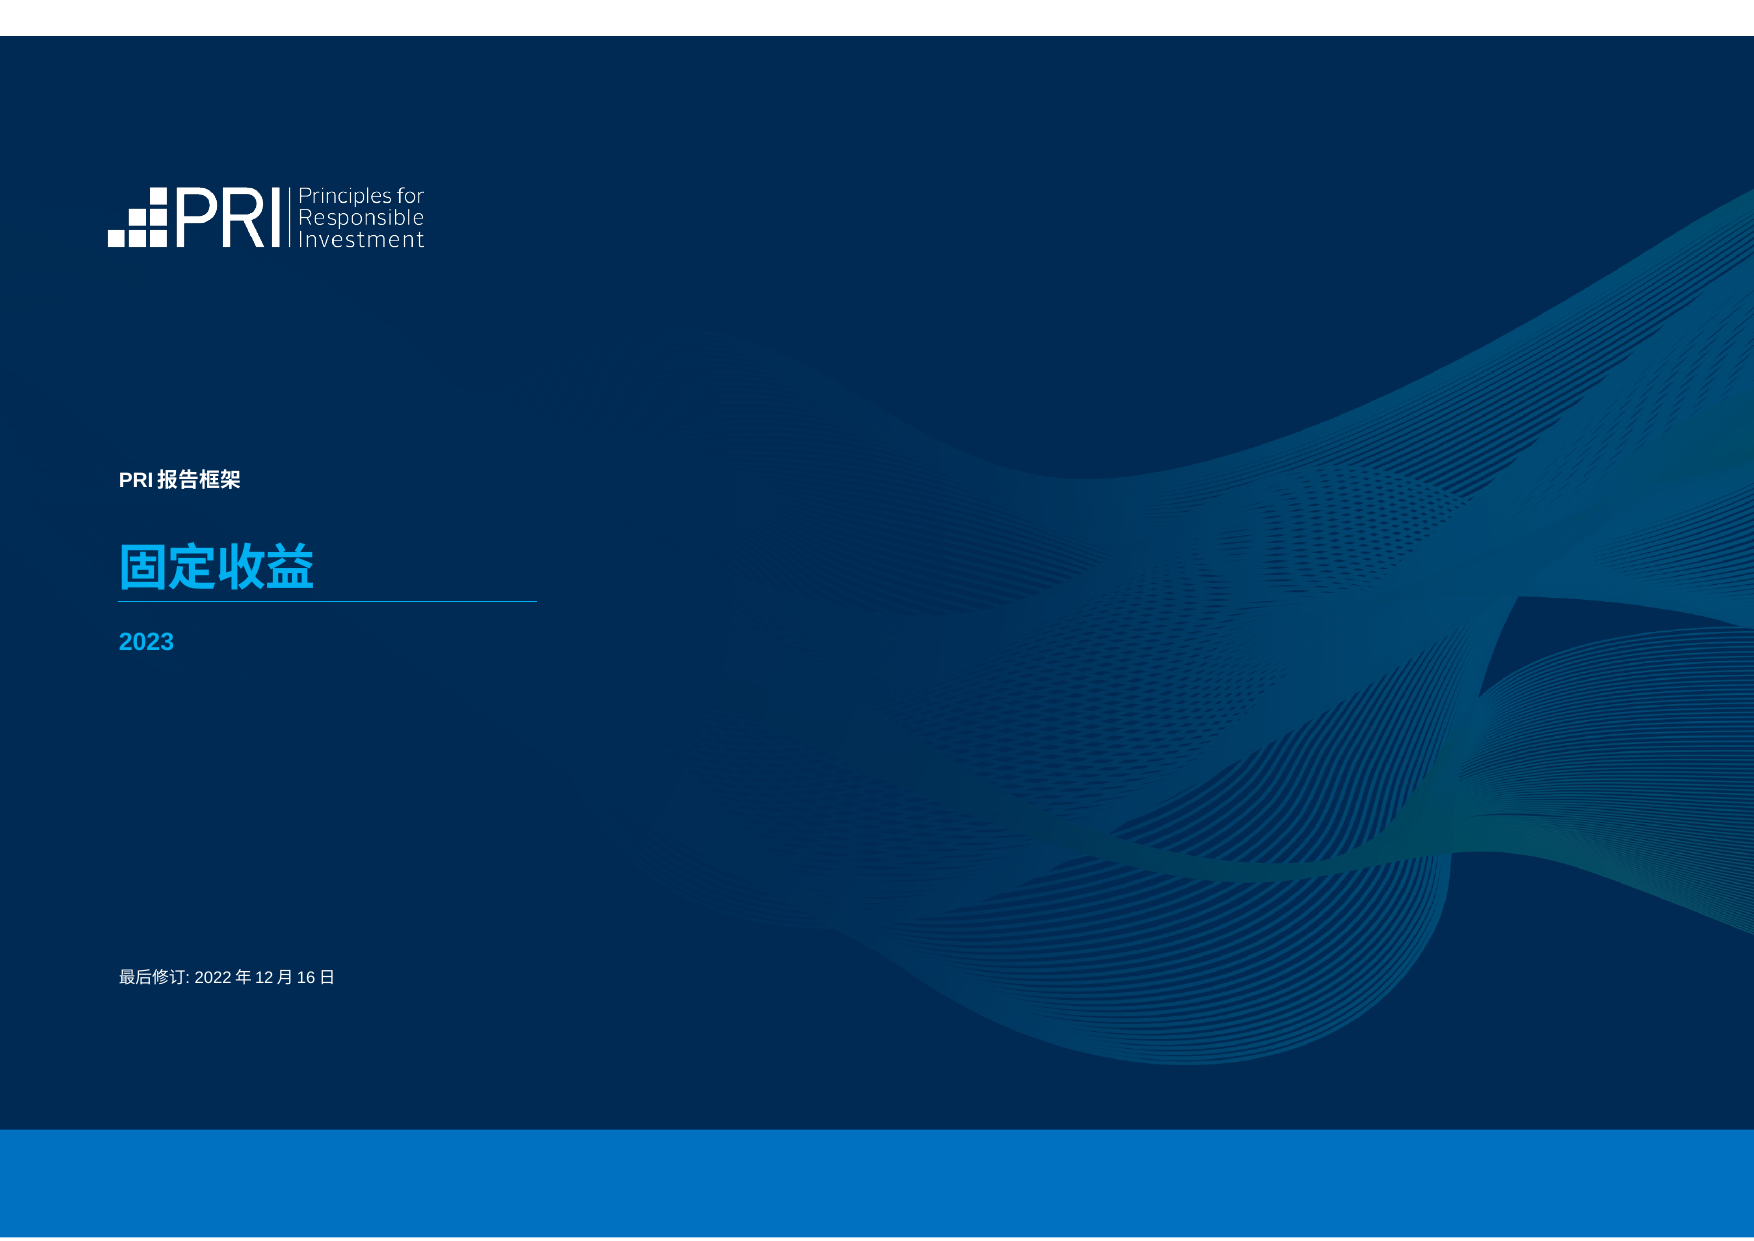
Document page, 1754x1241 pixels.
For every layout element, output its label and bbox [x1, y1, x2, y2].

picture [0, 36, 1754, 1129]
